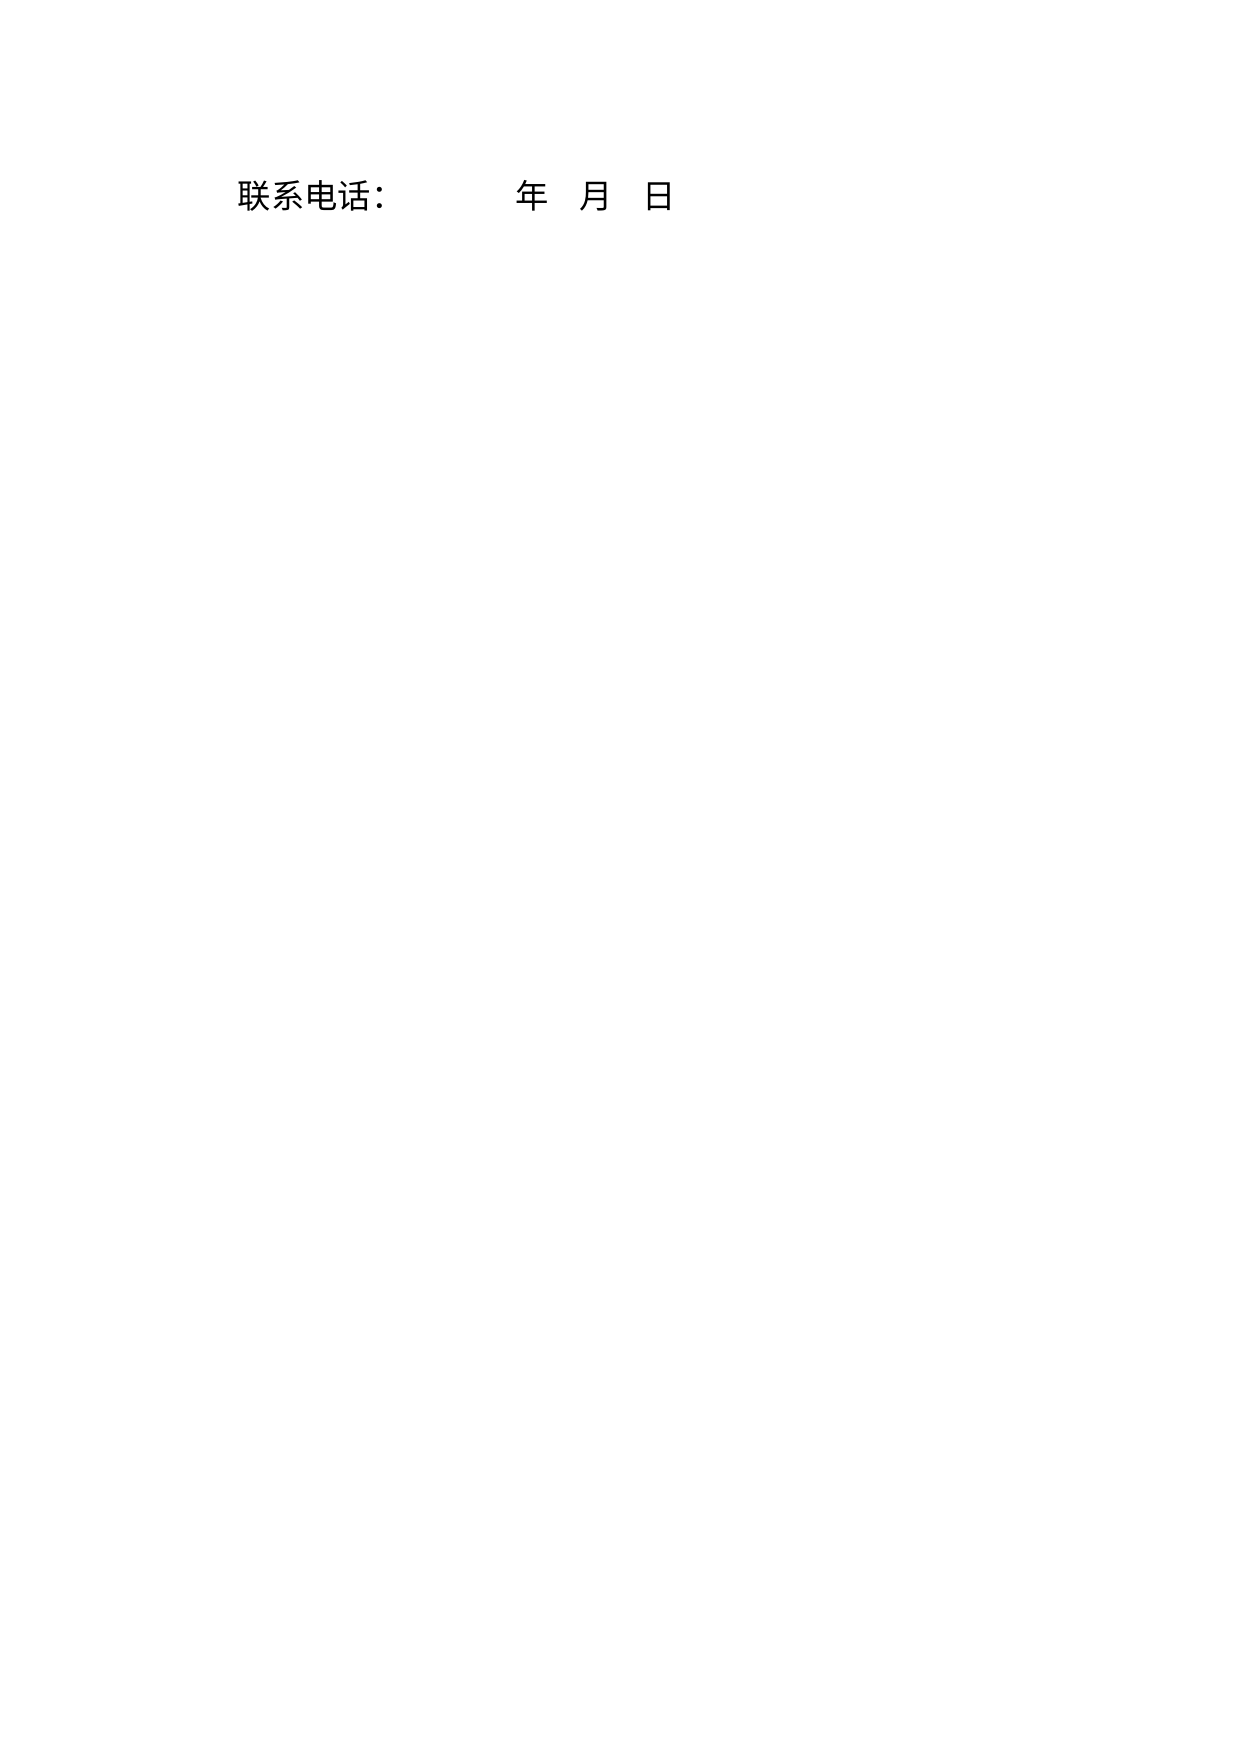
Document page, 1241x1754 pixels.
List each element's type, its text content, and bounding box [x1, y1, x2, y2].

text 联系电话： 年 月 日 [187, 162, 1053, 227]
